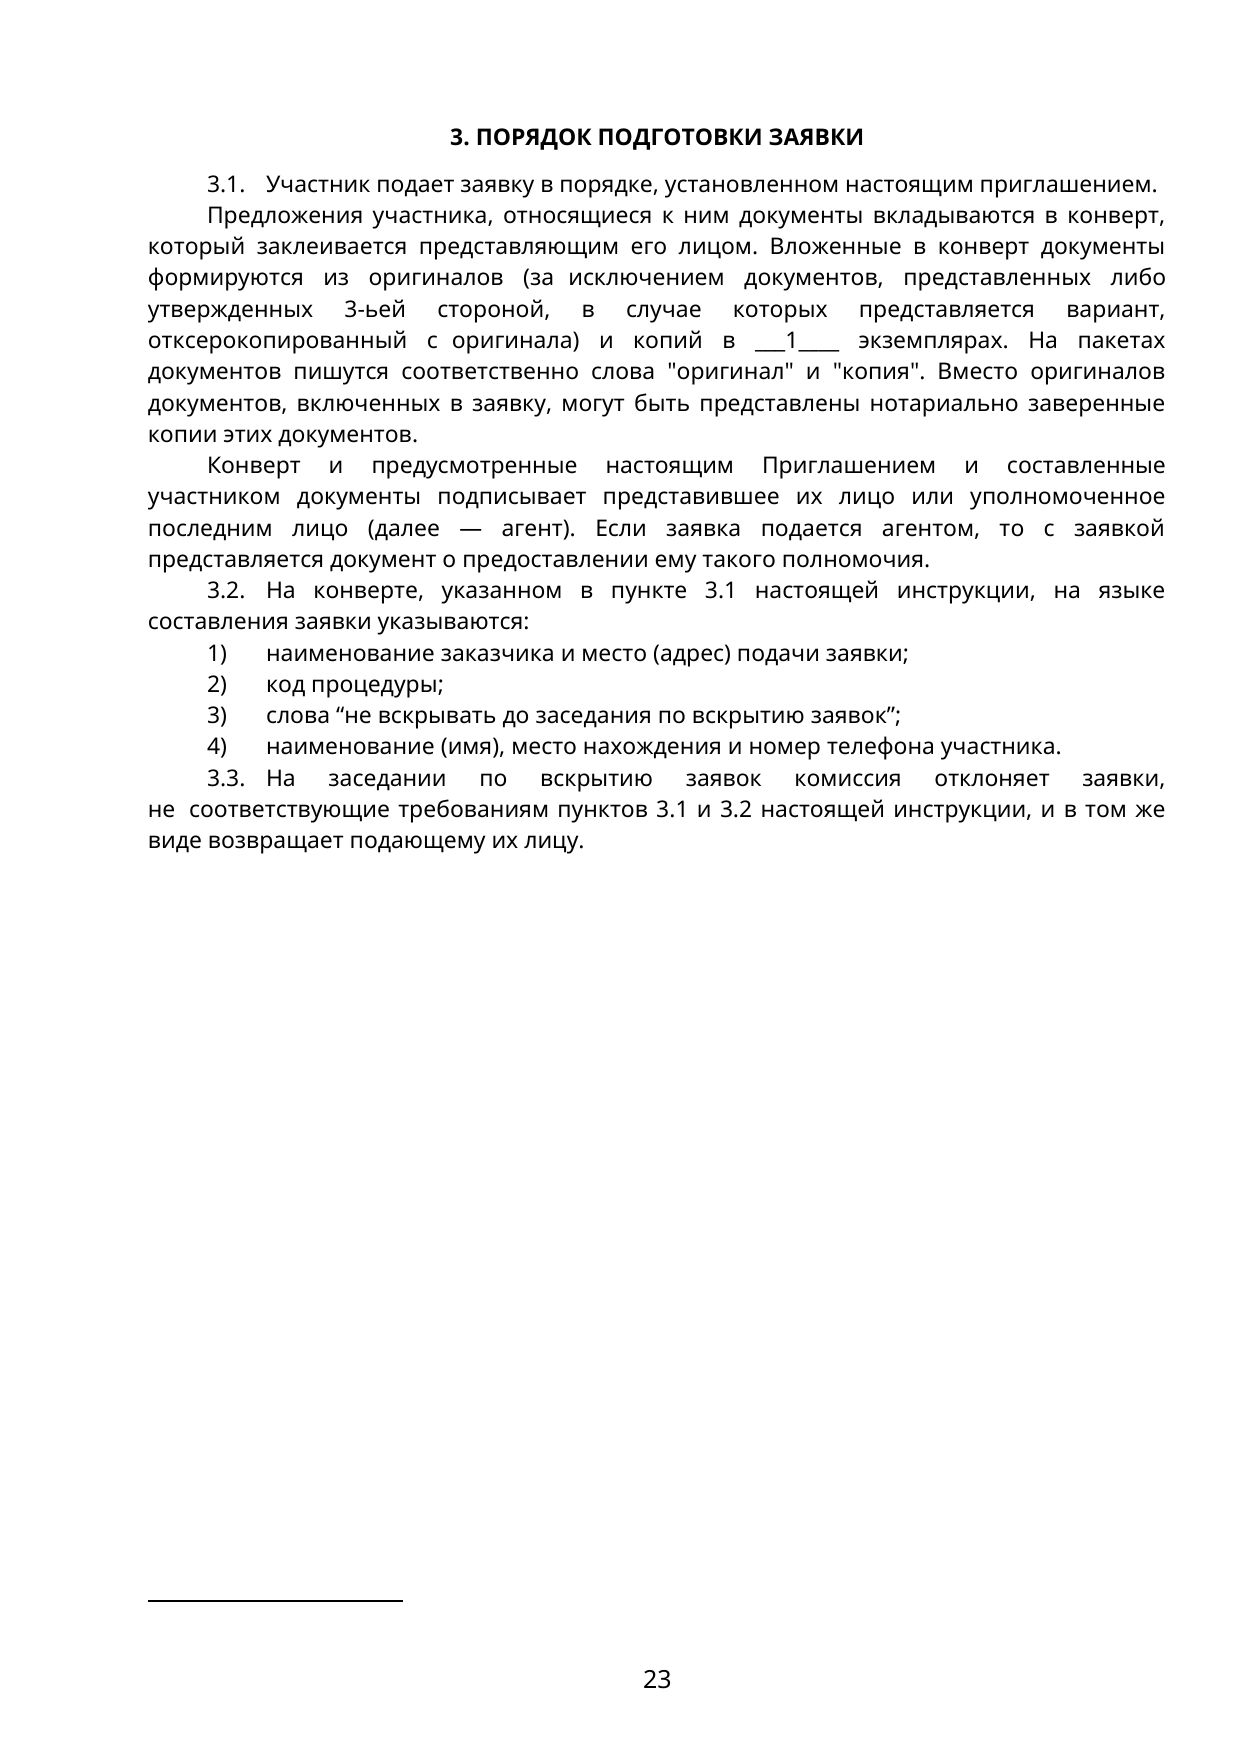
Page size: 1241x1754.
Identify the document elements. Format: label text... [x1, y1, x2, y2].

text Конверт и предусмотренные настоящим Приглашением и составленные участником документы подписывает представившее их лицо или уполномоченное последним лицо (далее — агент). Если заявка подается агентом, то с заявкой представляется документ о предоставлении ему такого полномочия. [148, 449, 1166, 574]
text Предложения участника, относящиеся к ним документы вкладываются в конверт, который заклеивается представляющим его лицом. Вложенные в конверт документы формируются из оригиналов (за исключением документов, представленных либо утвержденных 3-ьей стороной, в случае которых представляется вариант, отксерокопированный с оригинала) и копий в ___1____ экземплярах. На пакетах документов пишутся соответственно слова "оригинал" и "копия". Вместо оригиналов документов, включенных в заявку, могут быть представлены нотариально заверенные копии этих документов. [148, 199, 1166, 449]
text 3.1. Участник подает заявку в порядке, установленном настоящим приглашением. [148, 168, 1166, 199]
text 2) код процедуры; [148, 668, 1166, 699]
text 3. ПОРЯДОК ПОДГОТОВКИ ЗАЯВКИ [148, 121, 1166, 152]
text 3) слова “не вскрывать до заседания по вскрытию заявок”; [148, 699, 1166, 730]
text 3.3. На заседании по вскрытию заявок комиссия отклоняет заявки, не соответствующие требованиям пунктов 3.1 и 3.2 настоящей инструкции, и в том же виде возвращает подающему их лицу. [148, 762, 1166, 855]
text 1) наименование заказчика и место (адрес) подачи заявки; [148, 637, 1166, 668]
text 4) наименование (имя), место нахождения и номер телефона участника. [148, 730, 1166, 762]
text 3.2. На конверте, указанном в пункте 3.1 настоящей инструкции, на языке составления заявки указываются: [148, 574, 1166, 637]
